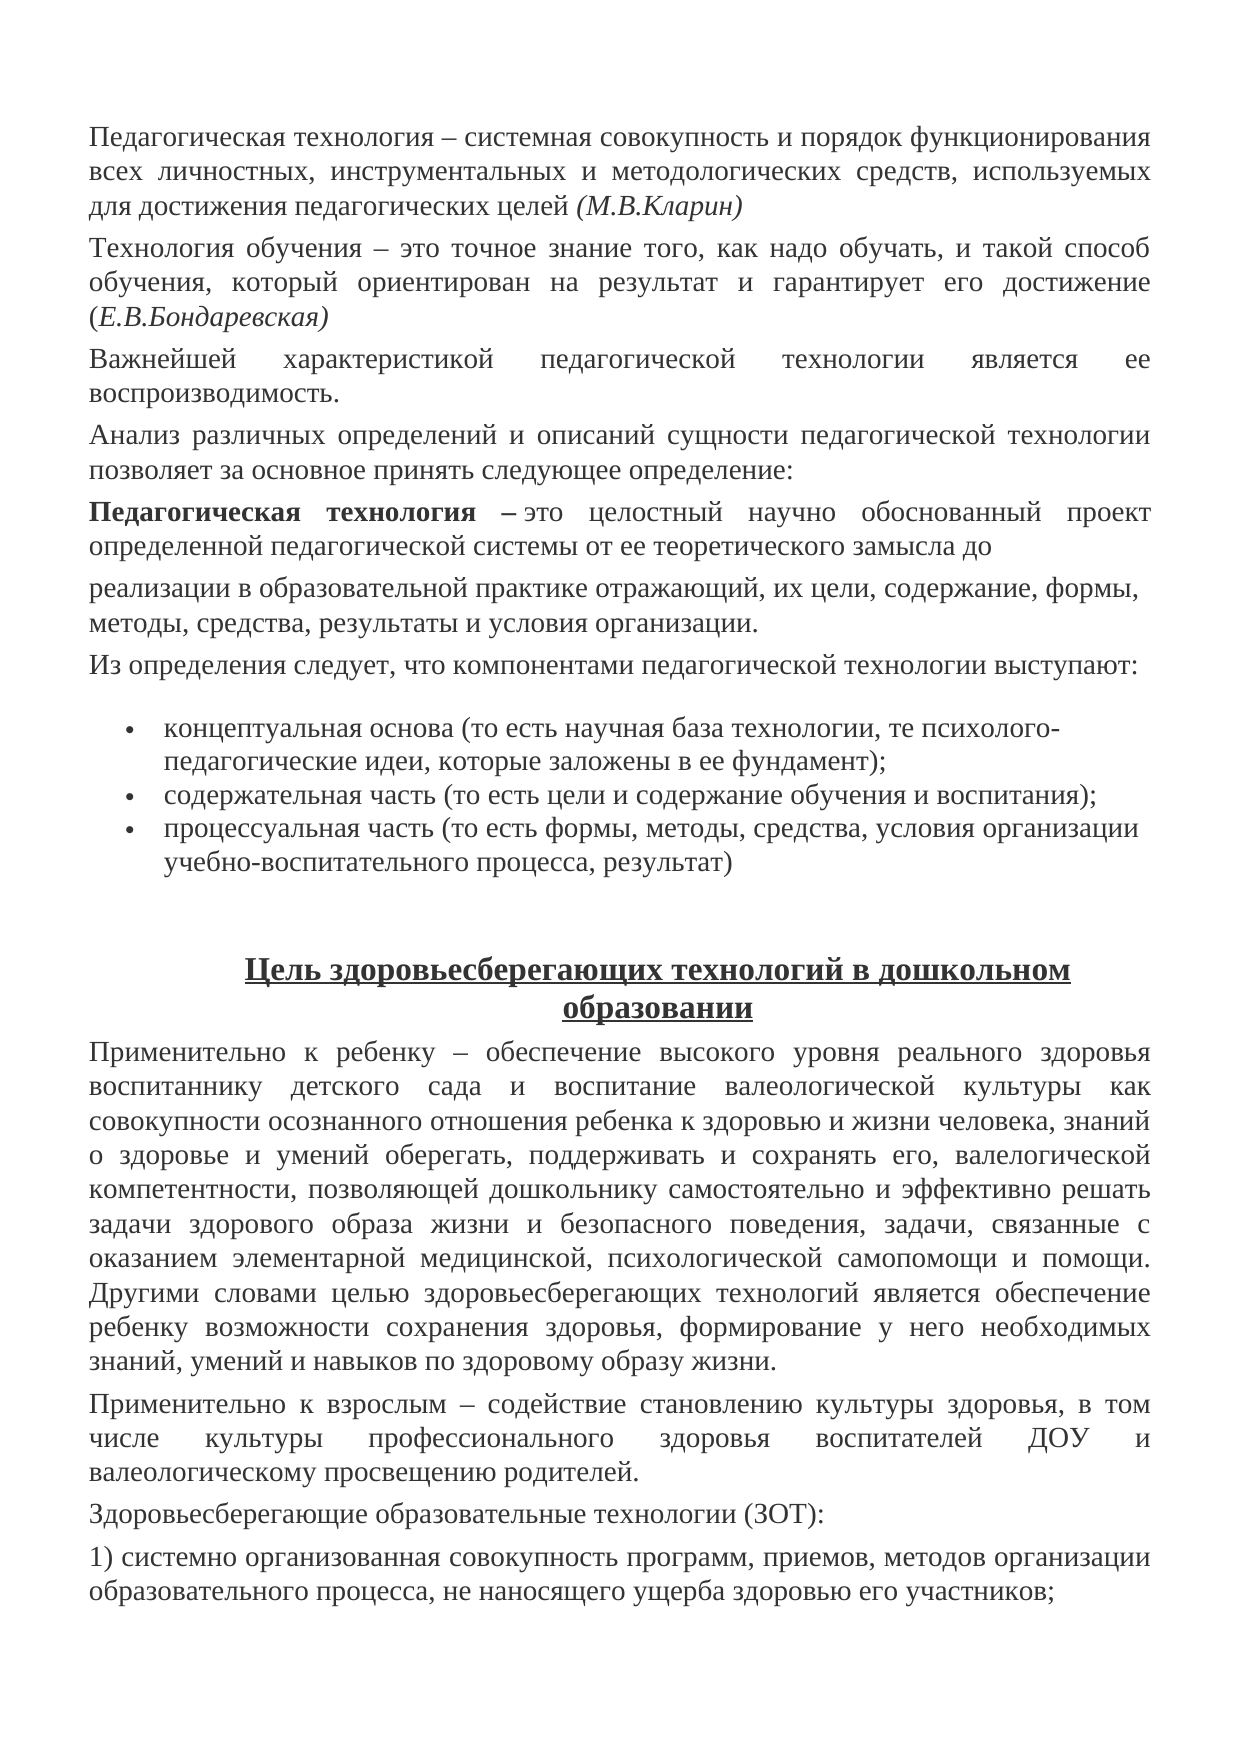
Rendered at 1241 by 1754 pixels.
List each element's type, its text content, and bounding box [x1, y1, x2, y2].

list содержательная часть (то есть цели и содержание обучения и воспитания); [126, 777, 1152, 810]
text Применительно к ребенку – обеспечение высокого уровня реального здоровья воспитаннику детского сада и воспитание валеологической культуры как совокупности осознанного отношения ребенка к здоровью и жизни человека, знаний о здоровье и умений оберегать, поддерживать и сохранять его, валелогической компетентности, позволяющей дошкольнику самостоятельно и эффективно решать задачи здорового образа жизни и безопасного поведения, задачи, связанные с оказанием элементарной медицинской, психологической самопомощи и помощи. Другими словами целью здоровьесберегающих технологий является обеспечение ребенку возможности сохранения здоровья, формирование у него необходимых знаний, умений и навыков по здоровому образу жизни. [89, 1033, 1152, 1377]
text реализации в образовательной практике отражающий, их цели, содержание, формы, методы, средства, результаты и условия организации. [89, 570, 1152, 638]
text Педагогическая технология – системная совокупность и порядок функционирования всех личностных, инструментальных и методологических средств, используемых для достижения педагогических целей (М.В.Кларин) [89, 118, 1152, 221]
text Педагогическая технология – это целостный научно обоснованный проект определенной педагогической системы от ее теоретического замысла до [89, 493, 1152, 562]
text Здоровьесберегающие образовательные технологии (ЗОТ): [89, 1496, 1152, 1530]
text Применительно к взрослым – содействие становлению культуры здоровья, в том числе культуры профессионального здоровья воспитателей ДОУ и валеологическому просвещению родителей. [89, 1385, 1152, 1488]
list процессуальная часть (то есть формы, методы, средства, условия организации учебно-воспитательного процесса, результат) [126, 810, 1152, 877]
text Цель здоровьесберегающих технологий в дошкольном образовании [164, 949, 1152, 1026]
text 1) системно организованная совокупность программ, приемов, методов организации образовательного процесса, не наносящего ущерба здоровью его участников; [89, 1538, 1152, 1607]
text Важнейшей характеристикой педагогической технологии является ее воспроизводимость. [89, 340, 1152, 409]
text Анализ различных определений и описаний сущности педагогической технологии позволяет за основное принять следующее определение: [89, 417, 1152, 485]
text Технология обучения – это точное знание того, как надо обучать, и такой способ обучения, который ориентирован на результат и гарантирует его достижение (Е.В.Бондаревская) [89, 229, 1152, 332]
list концептуальная основа (то есть научная база технологии, те психолого-педагогические идеи, которые заложены в ее фундамент); [126, 710, 1152, 777]
text Из определения следует, что компонентами педагогической технологии выступают: [89, 646, 1152, 681]
